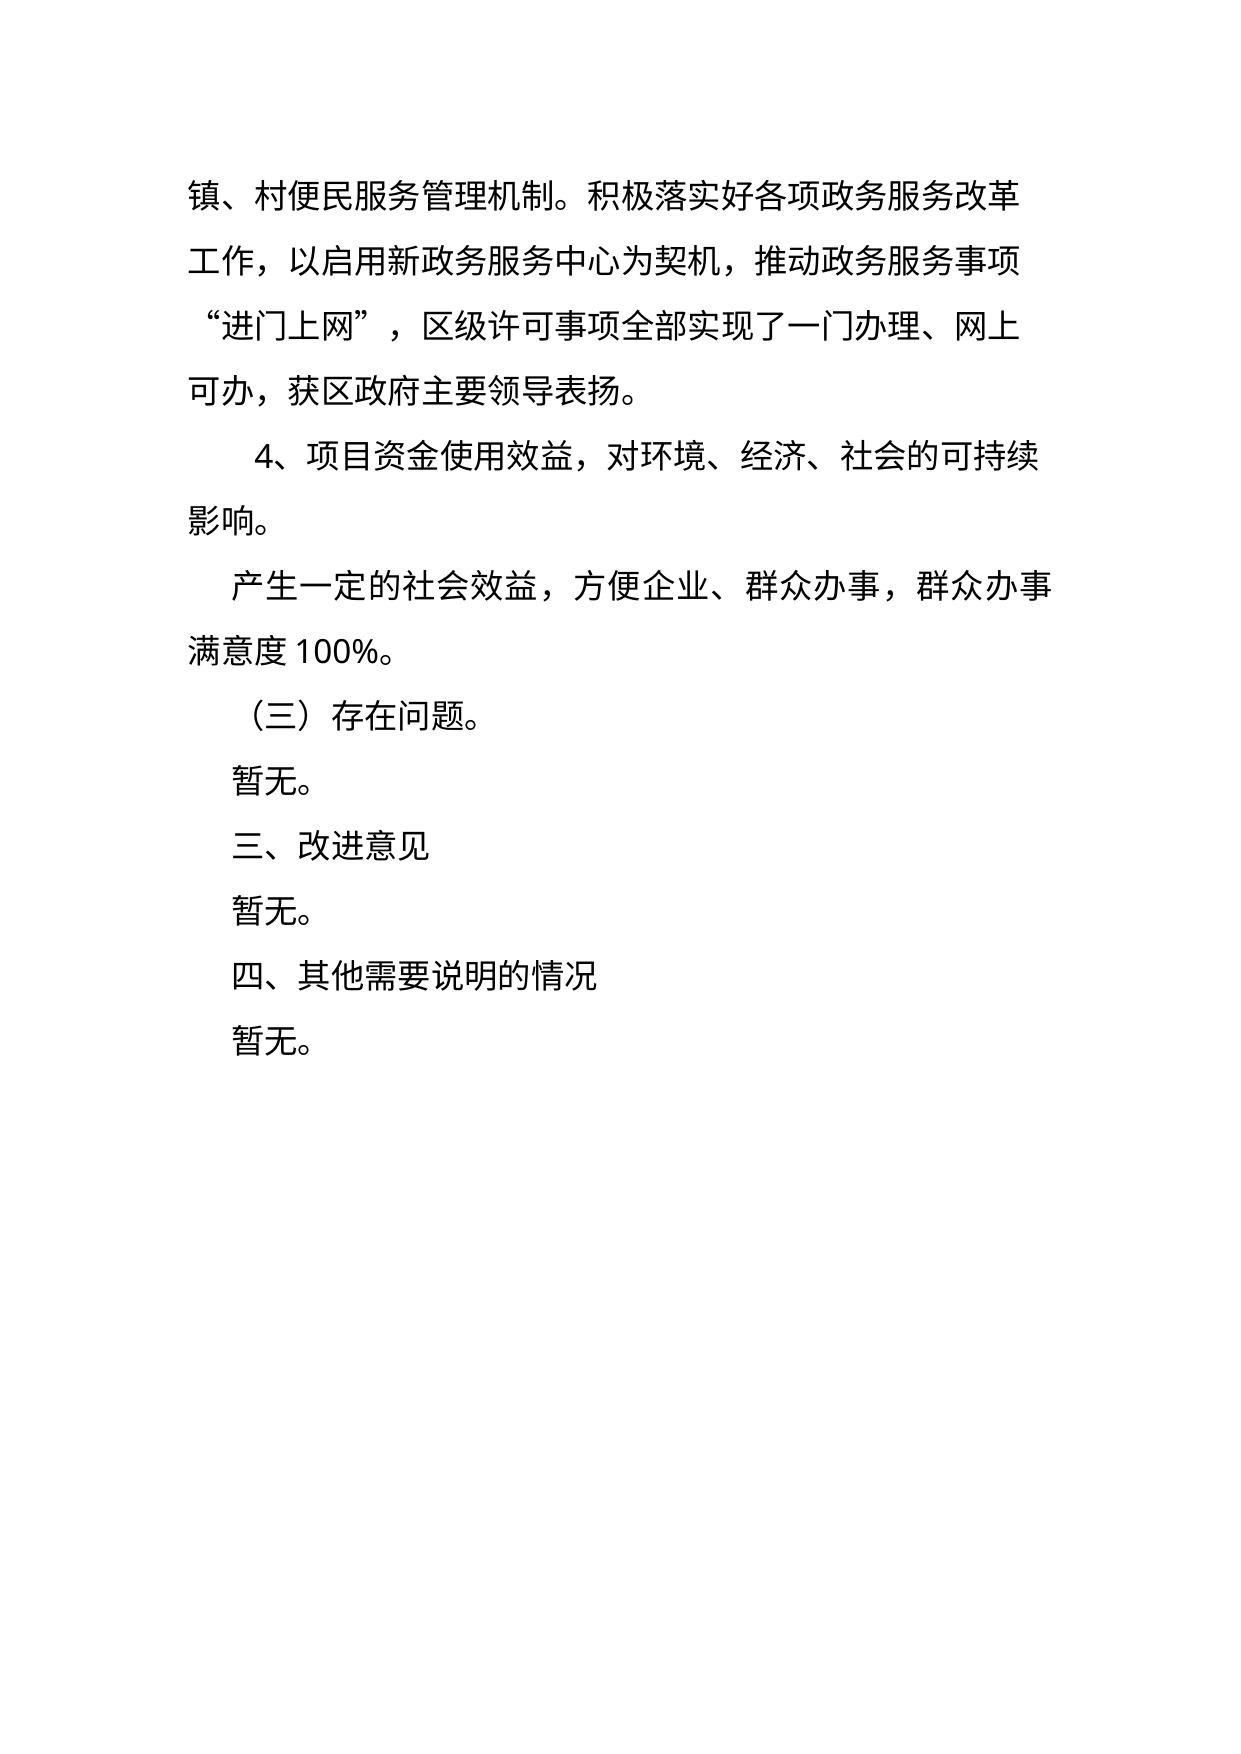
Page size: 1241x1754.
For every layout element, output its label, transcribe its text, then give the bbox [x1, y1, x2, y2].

list 暂无。 [187, 747, 1053, 812]
text 4、项目资金使用效益，对环境、经济、社会的可持续影响。 [187, 422, 1053, 552]
text 四、其他需要说明的情况 [187, 942, 1053, 1007]
text 暂无。 [187, 1007, 1053, 1072]
list 存在问题。 [187, 682, 1053, 747]
text 暂无。 [187, 877, 1053, 942]
list 产生一定的社会效益，方便企业、群众办事，群众办事满意度100%。 [187, 552, 1053, 682]
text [187, 162, 1053, 422]
text 三、改进意见 [187, 812, 1053, 877]
